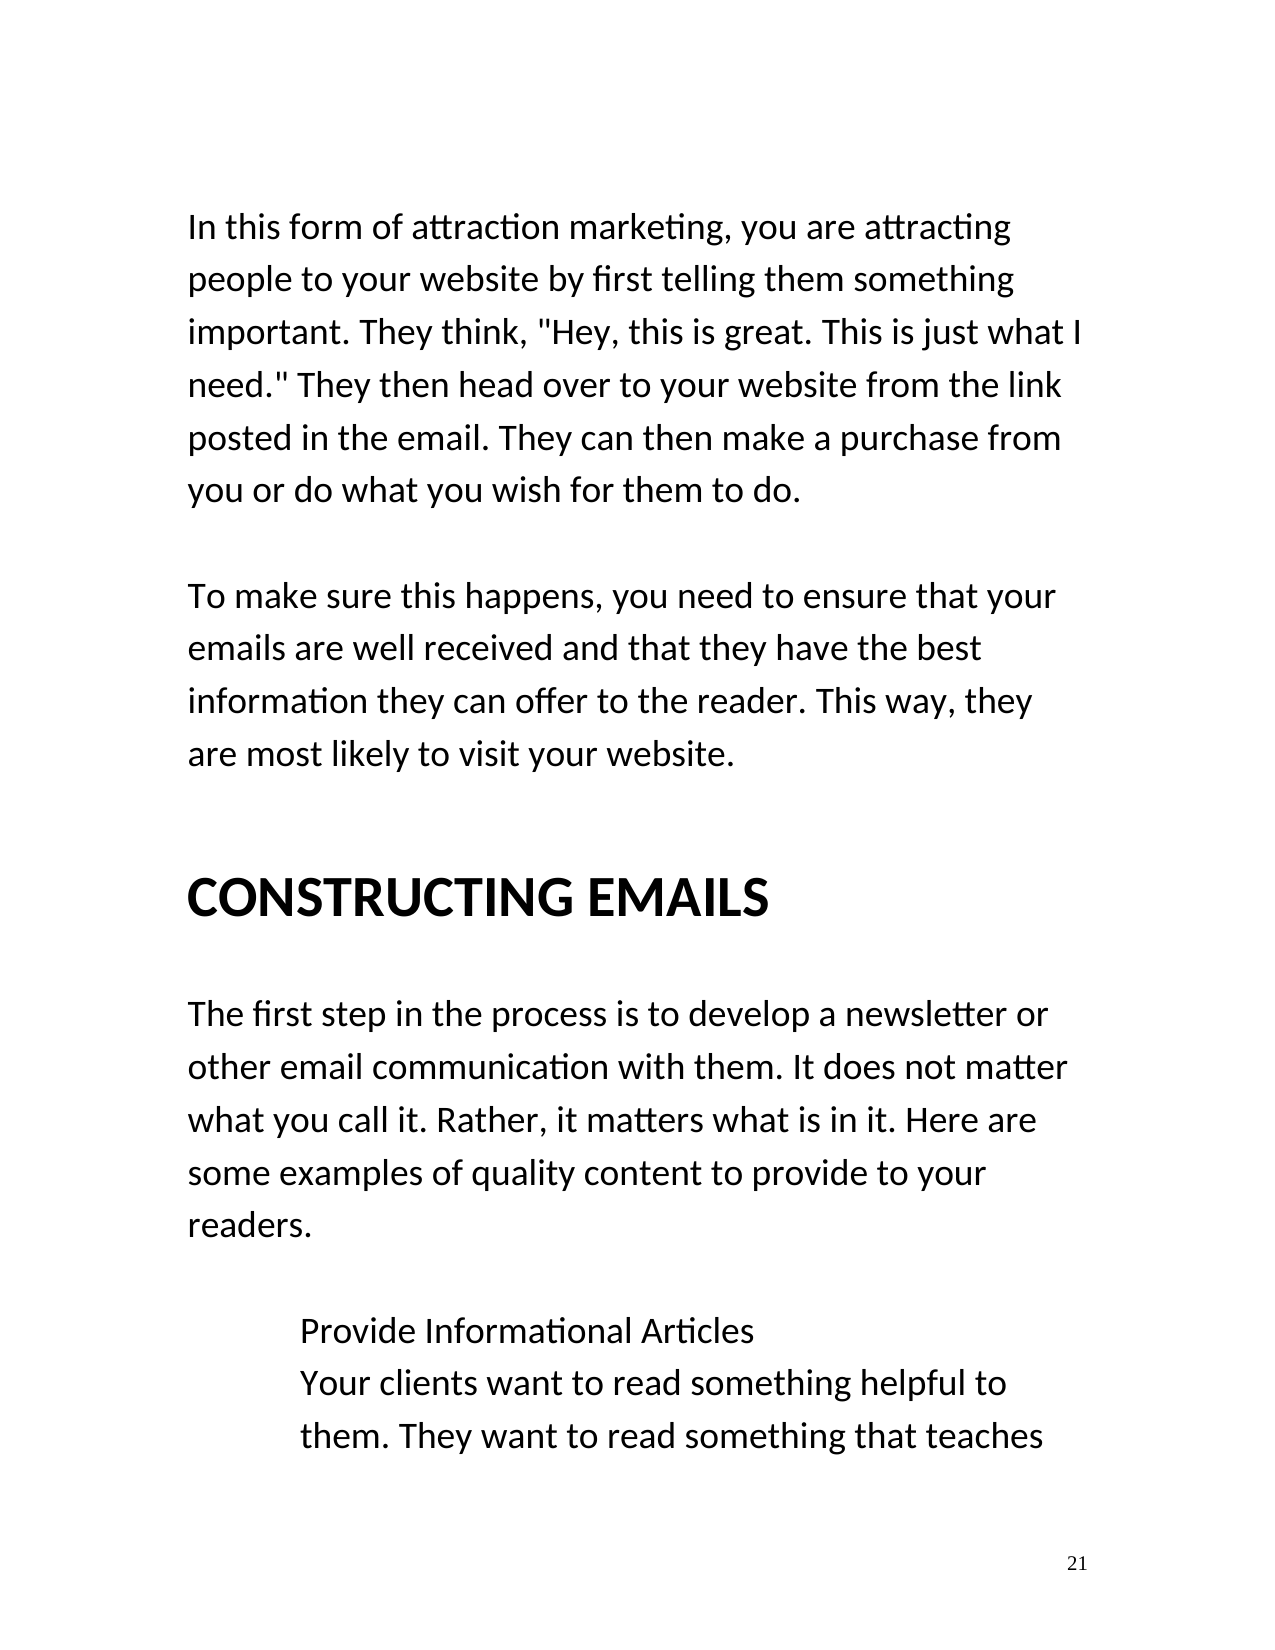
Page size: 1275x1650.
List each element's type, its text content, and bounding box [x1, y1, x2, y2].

text The first step in the process is to develop a newsletter or other email communication with them. It does not matter what you call it. Rather, it matters what is in it. Here are some examples of quality content to provide to your readers. [187, 990, 1087, 1247]
text Constructing Emails [187, 860, 1087, 931]
text To make sure this happens, you need to ensure that your emails are well received and that they have the best information they can offer to the reader. This way, they are most likely to visit your website. [187, 572, 1087, 776]
text In this form of attraction marketing, you are attracting people to your website by first telling them something important. They think, "Hey, this is great. This is just what I need." They then head over to your website from the link posted in the email. They can then make a purchase from you or do what you wish for them to do. [187, 203, 1087, 512]
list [262, 1307, 1087, 1458]
